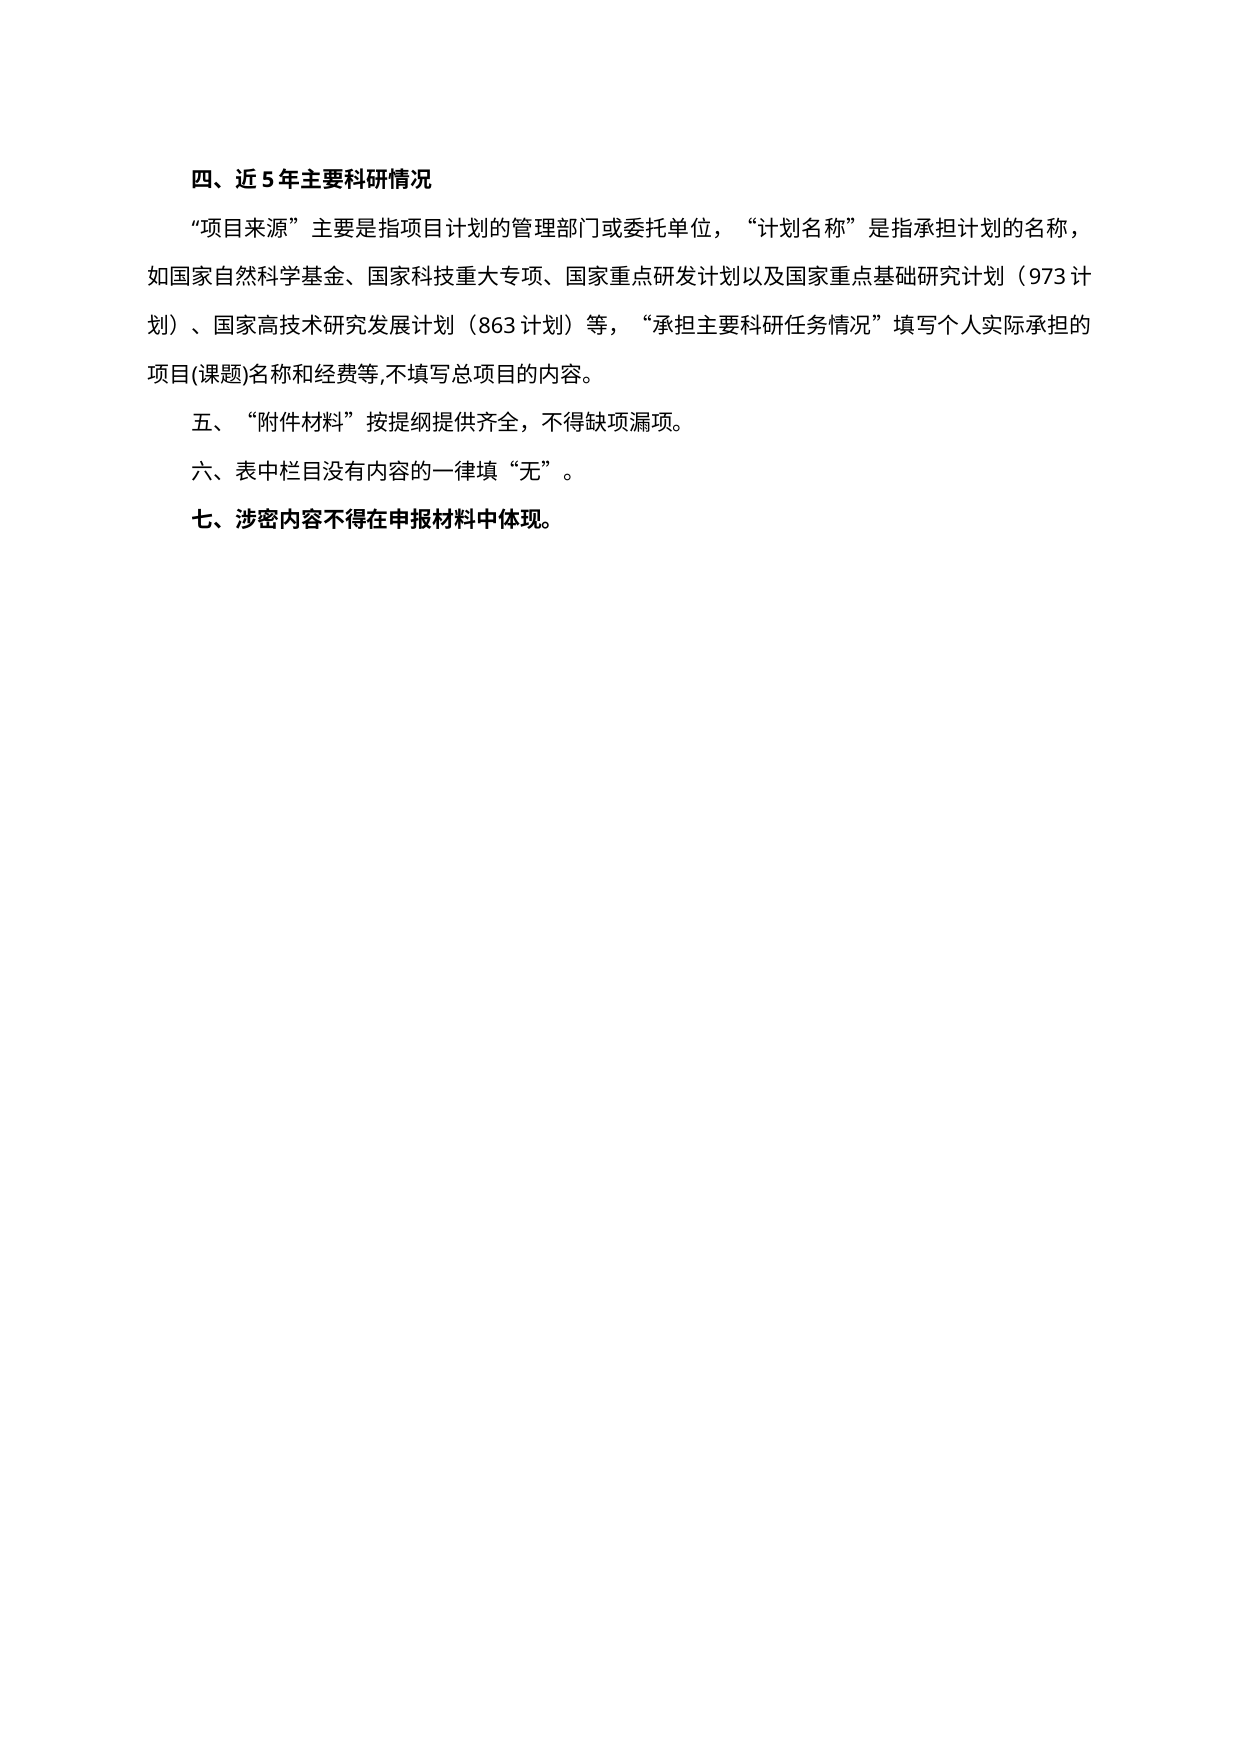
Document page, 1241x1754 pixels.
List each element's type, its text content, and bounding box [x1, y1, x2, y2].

text 四、近5年主要科研情况 [148, 162, 1092, 194]
text “项目来源”主要是指项目计划的管理部门或委托单位，“计划名称”是指承担计划的名称，如国家自然科学基金、国家科技重大专项、国家重点研发计划以及国家重点基础研究计划（973计划）、国家高技术研究发展计划（863计划）等，“承担主要科研任务情况”填写个人实际承担的项目(课题)名称和经费等,不填写总项目的内容。 [148, 210, 1092, 389]
text 七、涉密内容不得在申报材料中体现。 [148, 502, 1092, 534]
text 六、表中栏目没有内容的一律填“无”。 [148, 453, 1092, 486]
text 五、“附件材料”按提纲提供齐全，不得缺项漏项。 [148, 405, 1092, 437]
